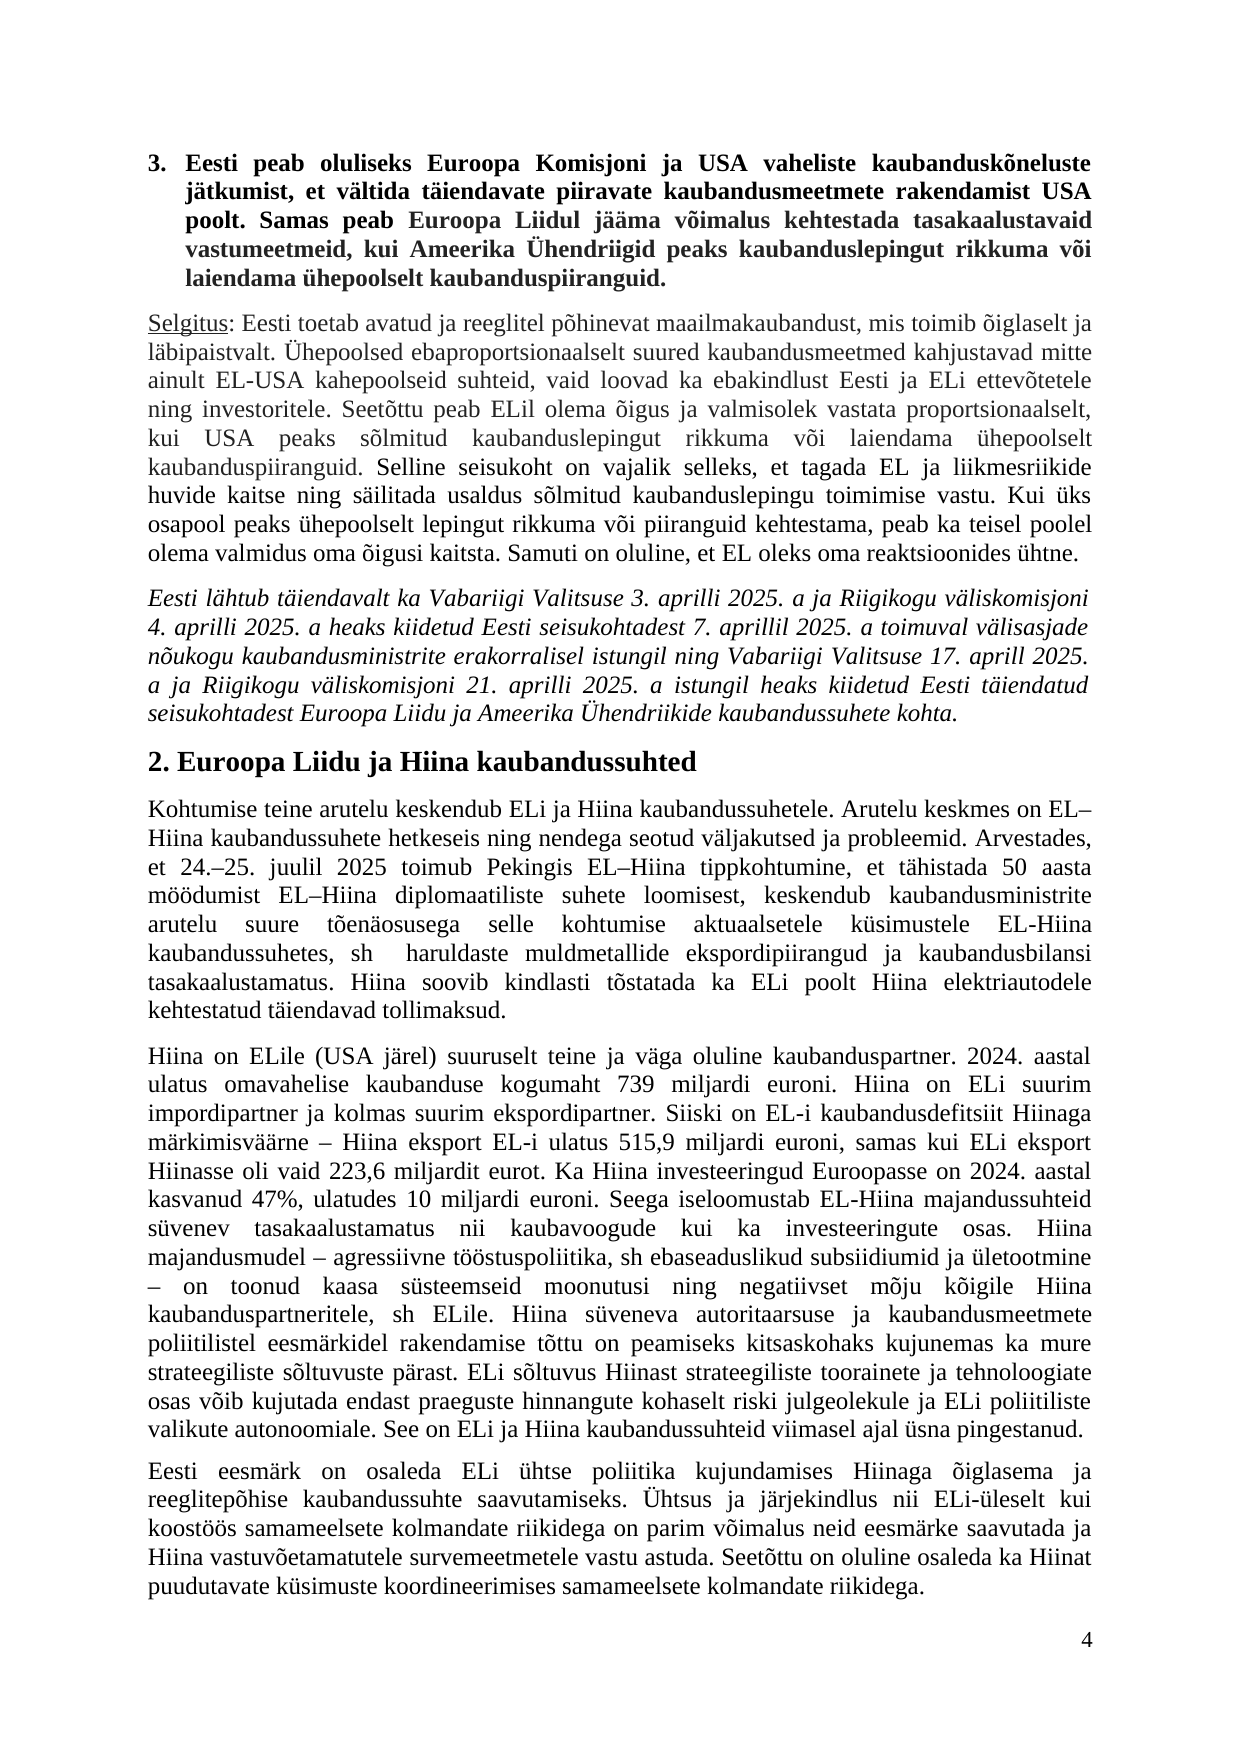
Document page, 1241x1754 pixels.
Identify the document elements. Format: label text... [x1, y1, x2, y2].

text 2. Euroopa Liidu ja Hiina kaubandussuhted [148, 744, 1093, 777]
text Eesti eesmärk on osaleda ELi ühtse poliitika kujundamises Hiinaga õiglasema ja reeglitepõhise kaubandussuhte saavutamiseks. Ühtsus ja järjekindlus nii ELi-üleselt kui koostöös samameelsete kolmandate riikidega on parim võimalus neid eesmärke saavutada ja Hiina vastuvõetamatutele survemeetmetele vastu astuda. Seetõttu on oluline osaleda ka Hiinat puudutavate küsimuste koordineerimises samameelsete kolmandate riikidega. [148, 1456, 1093, 1599]
text Hiina on ELile (USA järel) suuruselt teine ja väga oluline kaubanduspartner. 2024. aastal ulatus omavahelise kaubanduse kogumaht 739 miljardi euroni. Hiina on ELi suurim impordipartner ja kolmas suurim ekspordipartner. Siiski on EL-i kaubandusdefitsiit Hiinaga märkimisväärne – Hiina eksport EL-i ulatus 515,9 miljardi euroni, samas kui ELi eksport Hiinasse oli vaid 223,6 miljardit eurot. Ka Hiina investeeringud Euroopasse on 2024. aastal kasvanud 47%, ulatudes 10 miljardi euroni. Seega iseloomustab EL-Hiina majandussuhteid süvenev tasakaalustamatus nii kaubavoogude kui ka investeeringute osas. Hiina majandusmudel – agressiivne tööstuspoliitika, sh ebaseaduslikud subsiidiumid ja ületootmine – on toonud kaasa süsteemseid moonutusi ning negatiivset mõju kõigile Hiina kaubanduspartneritele, sh ELile. Hiina süveneva autoritaarsuse ja kaubandusmeetmete poliitilistel eesmärkidel rakendamise tõttu on peamiseks kitsaskohaks kujunemas ka mure strateegiliste sõltuvuste pärast. ELi sõltuvus Hiinast strateegiliste toorainete ja tehnoloogiate osas võib kujutada endast praeguste hinnangute kohaselt riski julgeolekule ja ELi poliitiliste valikute autonoomiale. See on ELi ja Hiina kaubandussuhteid viimasel ajal üsna pingestanud. [148, 1041, 1093, 1443]
list Eesti peab oluliseks Euroopa Komisjoni ja USA vaheliste kaubanduskõneluste jätkumist, et vältida täiendavate piiravate kaubandusmeetmete rakendamist USA poolt. Samas peab Euroopa Liidul jääma võimalus kehtestada tasakaalustavaid vastumeetmeid, kui Ameerika Ühendriigid peaks kaubanduslepingut rikkuma või laiendama ühepoolselt kaubanduspiiranguid. [148, 148, 1093, 291]
text Kohtumise teine arutelu keskendub ELi ja Hiina kaubandussuhetele. Arutelu keskmes on EL–Hiina kaubandussuhete hetkeseis ning nendega seotud väljakutsed ja probleemid. Arvestades, et 24.–25. juulil 2025 toimub Pekingis EL–Hiina tippkohtumine, et tähistada 50 aasta möödumist EL–Hiina diplomaatiliste suhete loomisest, keskendub kaubandusministrite arutelu suure tõenäosusega selle kohtumise aktuaalsetele küsimustele EL-Hiina kaubandussuhetes, sh haruldaste muldmetallide ekspordipiirangud ja kaubandusbilansi tasakaalustamatus. Hiina soovib kindlasti tõstatada ka ELi poolt Hiina elektriautodele kehtestatud täiendavad tollimaksud. [148, 794, 1093, 1024]
text Selgitus: Eesti toetab avatud ja reeglitel põhinevat maailmakaubandust, mis toimib õiglaselt ja läbipaistvalt. Ühepoolsed ebaproportsionaalselt suured kaubandusmeetmed kahjustavad mitte ainult EL-USA kahepoolseid suhteid, vaid loovad ka ebakindlust Eesti ja ELi ettevõtetele ning investoritele. Seetõttu peab ELil olema õigus ja valmisolek vastata proportsionaalselt, kui USA peaks sõlmitud kaubanduslepingut rikkuma või laiendama ühepoolselt kaubanduspiiranguid. Selline seisukoht on vajalik selleks, et tagada EL ja liikmesriikide huvide kaitse ning säilitada usaldus sõlmitud kaubanduslepingu toimimise vastu. Kui üks osapool peaks ühepoolselt lepingut rikkuma või piiranguid kehtestama, peab ka teisel poolel olema valmidus oma õigusi kaitsta. Samuti on oluline, et EL oleks oma reaktsioonides ühtne. [148, 308, 1093, 567]
text Eesti lähtub täiendavalt ka Vabariigi Valitsuse 3. aprilli 2025. a ja Riigikogu väliskomisjoni 4. aprilli 2025. a heaks kiidetud Eesti seisukohtadest 7. aprillil 2025. a toimuval välisasjade nõukogu kaubandusministrite erakorralisel istungil ning Vabariigi Valitsuse 17. aprill 2025. a ja Riigikogu väliskomisjoni 21. aprilli 2025. a istungil heaks kiidetud Eesti täiendatud seisukohtadest Euroopa Liidu ja Ameerika Ühendriikide kaubandussuhete kohta. [148, 583, 1093, 727]
